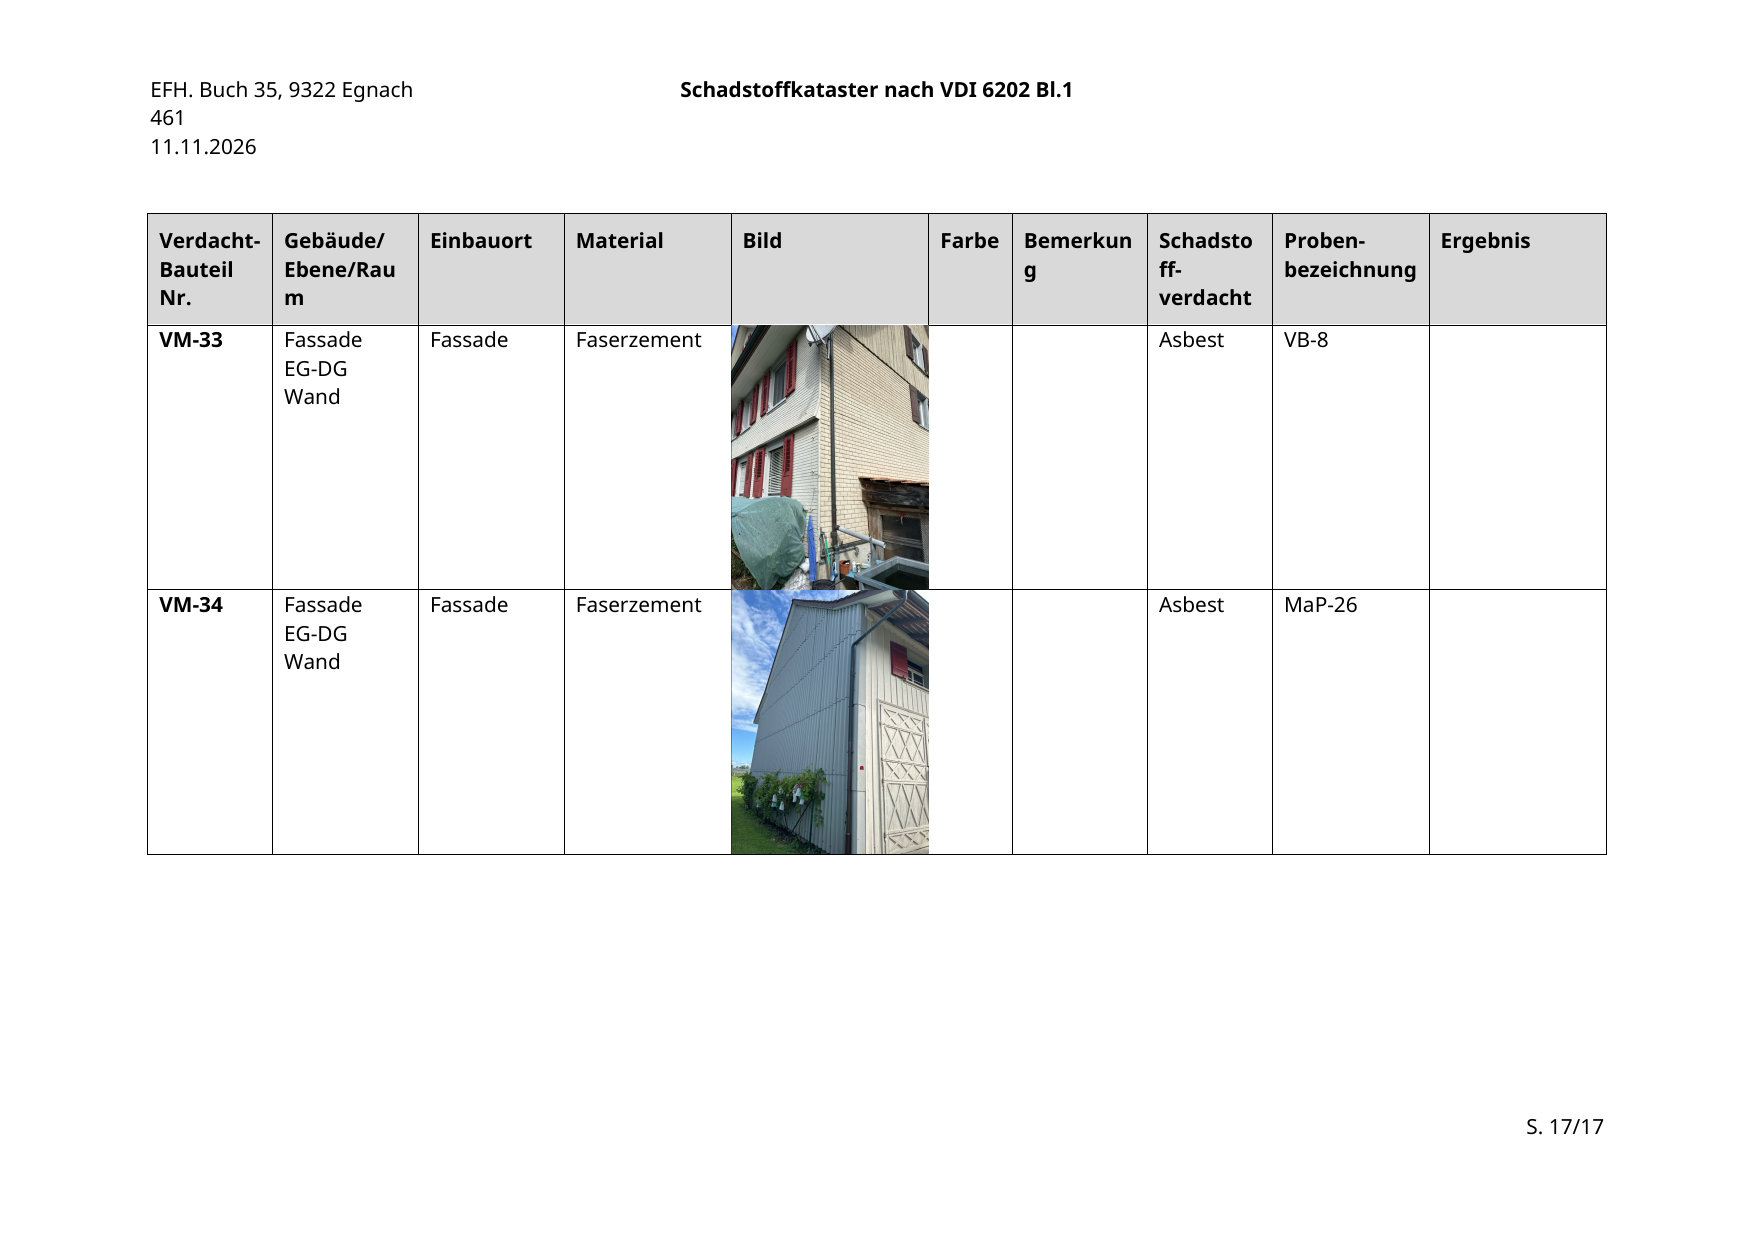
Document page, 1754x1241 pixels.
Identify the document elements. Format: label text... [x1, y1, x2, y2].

table_cell [1430, 590, 1606, 854]
table_header Material [565, 214, 731, 324]
picture [731, 325, 929, 854]
table_header Gebäude/ Ebene/Raum [273, 214, 418, 324]
table_cell Fassade EG-DG Wand [273, 326, 418, 589]
table_header Ergebnis [1430, 214, 1606, 324]
table_header Schadstoff-verdacht [1148, 214, 1272, 324]
table_header Verdacht-Bauteil Nr. [148, 214, 272, 324]
table_cell [1430, 326, 1606, 589]
table_cell [929, 326, 1012, 589]
table_cell VM-34 [148, 590, 272, 854]
table_cell [1013, 590, 1147, 854]
table_cell [1013, 326, 1147, 589]
table_cell Faserzement [565, 590, 731, 854]
table_cell [929, 590, 1012, 854]
table_header Einbauort [419, 214, 564, 324]
table_cell Fassade [419, 590, 564, 854]
table_cell Asbest [1148, 590, 1272, 854]
table_cell Faserzement [565, 326, 731, 589]
table_header Bemerkung [1013, 214, 1147, 324]
table_header Farbe [929, 214, 1012, 324]
table_header Bild [732, 214, 928, 324]
table_cell Asbest [1148, 326, 1272, 589]
table_header Proben-bezeichnung [1273, 214, 1429, 324]
table_cell MaP-26 [1273, 590, 1429, 854]
table_cell Fassade EG-DG Wand [273, 590, 418, 854]
table_cell Fassade [419, 326, 564, 589]
table_cell VM-33 [148, 326, 272, 589]
table_cell VB-8 [1273, 326, 1429, 589]
